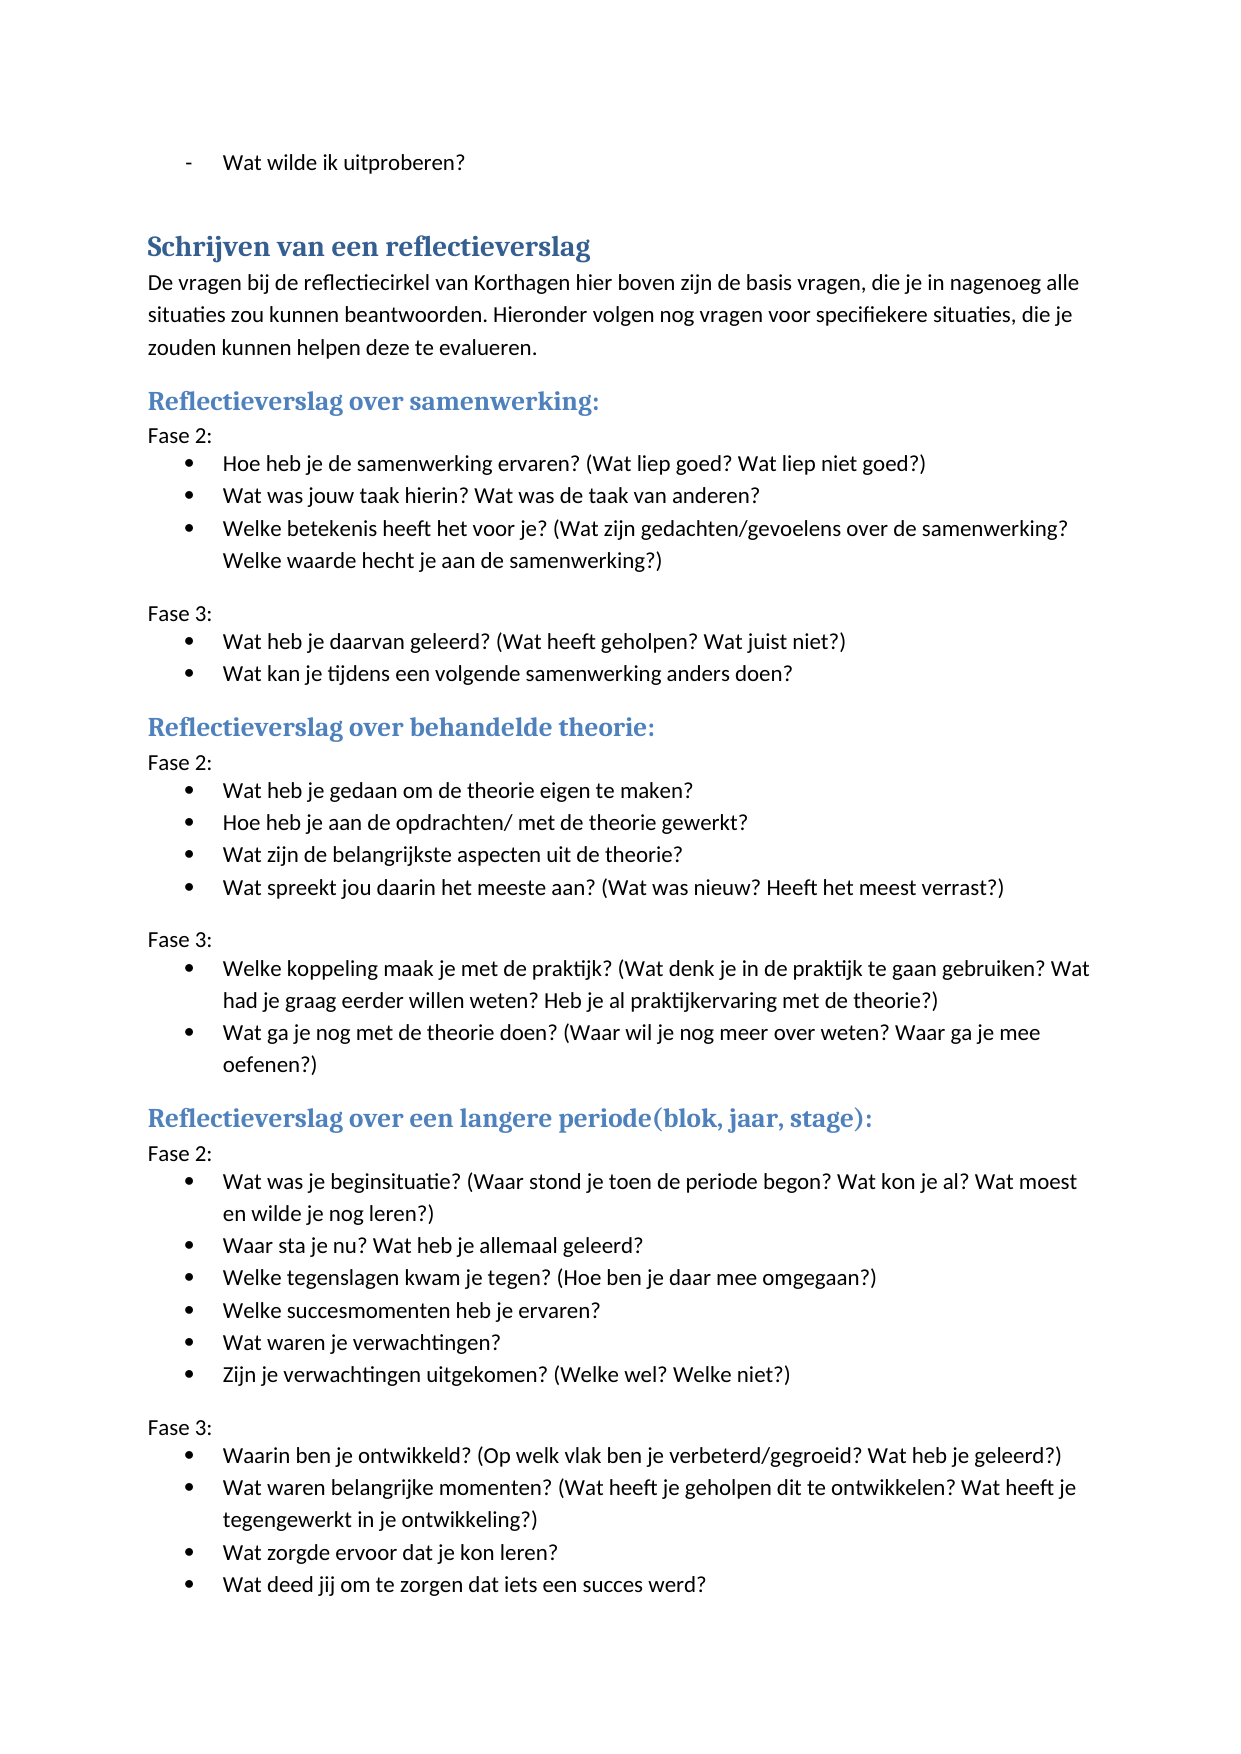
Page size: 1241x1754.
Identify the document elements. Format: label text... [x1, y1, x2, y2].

text Fase 3: [148, 926, 1093, 954]
text Fase 2: [148, 421, 1093, 449]
list Wat waren belangrijke momenten? (Wat heeft je geholpen dit te ontwikkelen? Wat heeft je tegengewerkt in je ontwikkeling?) [185, 1473, 1093, 1533]
subtitle Reflectieverslag over een langere periode(blok, jaar, stage): [148, 1103, 1093, 1134]
list Wat zorgde ervoor dat je kon leren? [185, 1538, 1093, 1566]
list Wat wilde ik uitproberen? [185, 148, 1093, 176]
list Wat was je beginsituatie? (Waar stond je toen de periode begon? Wat kon je al? Wat moest en wilde je nog leren?) [185, 1167, 1093, 1227]
list Hoe heb je aan de opdrachten/ met de theorie gewerkt? [185, 808, 1093, 836]
list Hoe heb je de samenwerking ervaren? (Wat liep goed? Wat liep niet goed?) [185, 449, 1093, 477]
list Wat heb je gedaan om de theorie eigen te maken? [185, 776, 1093, 804]
list Welke betekenis heeft het voor je? (Wat zijn gedachten/gevoelens over de samenwerking? Welke waarde hecht je aan de samenwerking?) [185, 514, 1093, 574]
list Wat deed jij om te zorgen dat iets een succes werd? [185, 1570, 1093, 1598]
text Fase 3: [148, 1413, 1093, 1441]
list Wat heb je daarvan geleerd? (Wat heeft geholpen? Wat juist niet?) [185, 627, 1093, 655]
list Wat was jouw taak hierin? Wat was de taak van anderen? [185, 482, 1093, 510]
text De vragen bij de reflectiecirkel van Korthagen hier boven zijn de basis vragen, die je in nagenoeg alle situaties zou kunnen beantwoorden. Hieronder volgen nog vragen voor specifiekere situaties, die je zouden kunnen helpen deze te evalueren. [148, 268, 1093, 361]
list Welke tegenslagen kwam je tegen? (Hoe ben je daar mee omgegaan?) [185, 1263, 1093, 1292]
list Waar sta je nu? Wat heb je allemaal geleerd? [185, 1231, 1093, 1259]
list Wat ga je nog met de theorie doen? (Waar wil je nog meer over weten? Waar ga je mee oefenen?) [185, 1018, 1093, 1078]
list Wat zijn de belangrijkste aspecten uit de theorie? [185, 840, 1093, 868]
text Fase 2: [148, 748, 1093, 776]
list Welke koppeling maak je met de praktijk? (Wat denk je in de praktijk te gaan gebruiken? Wat had je graag eerder willen weten? Heb je al praktijkervaring met de theorie?) [185, 954, 1093, 1014]
text Fase 2: [148, 1139, 1093, 1167]
subtitle Reflectieverslag over behandelde theorie: [148, 712, 1093, 743]
list Welke succesmomenten heb je ervaren? [185, 1296, 1093, 1324]
subtitle Schrijven van een reflectieverslag [148, 230, 1093, 263]
list Waarin ben je ontwikkeld? (Op welk vlak ben je verbeterd/gegroeid? Wat heb je geleerd?) [185, 1441, 1093, 1469]
list Wat kan je tijdens een volgende samenwerking anders doen? [185, 659, 1093, 687]
text Fase 3: [148, 599, 1093, 627]
list Zijn je verwachtingen uitgekomen? (Welke wel? Welke niet?) [185, 1360, 1093, 1388]
list Wat spreekt jou daarin het meeste aan? (Wat was nieuw? Heeft het meest verrast?) [185, 873, 1093, 901]
subtitle Reflectieverslag over samenwerking: [148, 386, 1093, 417]
list Wat waren je verwachtingen? [185, 1328, 1093, 1356]
